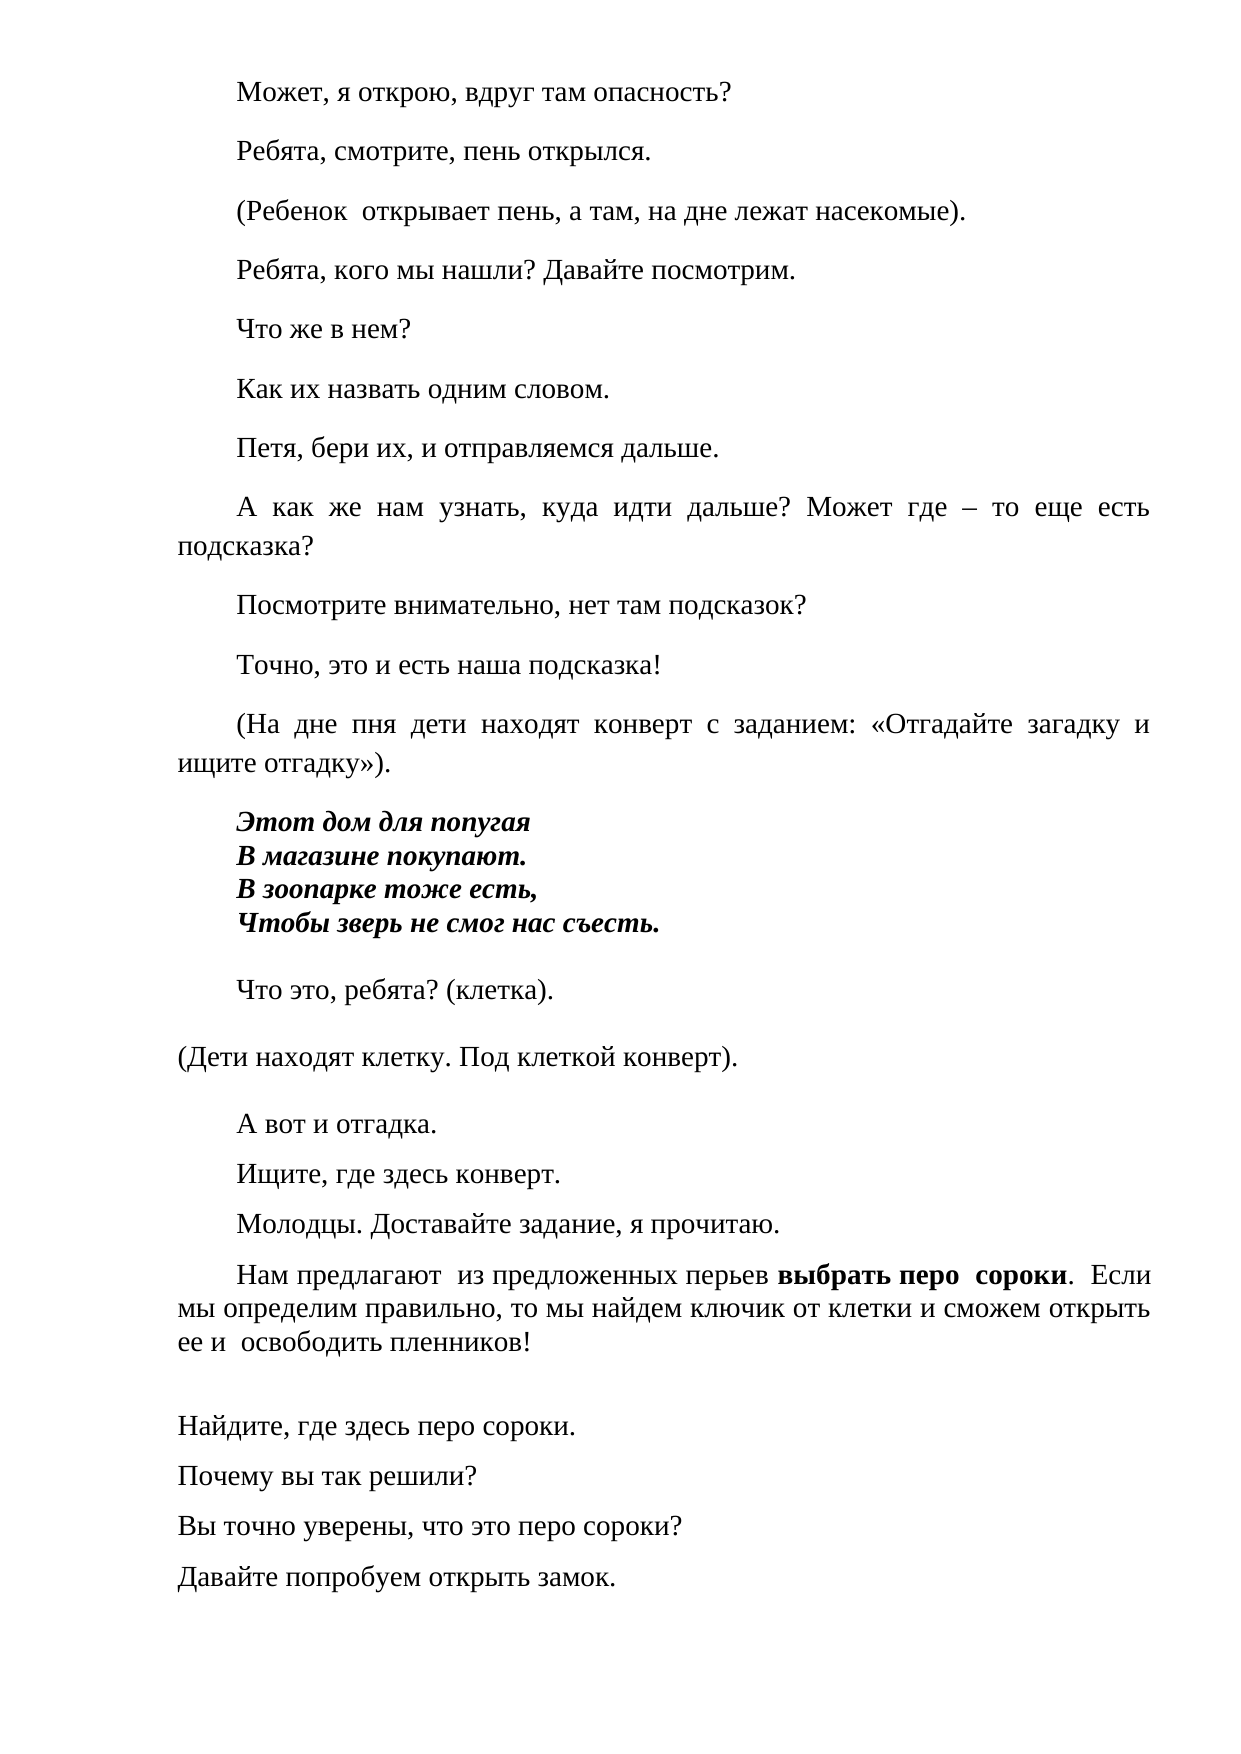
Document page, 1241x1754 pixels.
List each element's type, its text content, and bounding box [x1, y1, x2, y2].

text А вот и отгадка. [177, 1106, 1152, 1139]
text (Дети находят клетку. Под клеткой конверт). [177, 1039, 1152, 1072]
text Что это, ребята? (клетка). [177, 972, 1152, 1005]
text Молодцы. Доставайте задание, я прочитаю. [177, 1207, 1152, 1240]
text Этот дом для попугая [177, 804, 1152, 838]
text Что же в нем? [177, 311, 1152, 345]
text В магазине покупают. [177, 838, 1152, 871]
text Точно, это и есть наша подсказка! [177, 647, 1152, 680]
text Может, я открою, вдруг там опасность? [177, 74, 1152, 107]
text В зоопарке тоже есть, [177, 871, 1152, 905]
text Вы точно уверены, что это перо сороки? [177, 1508, 1152, 1542]
text Давайте попробуем открыть замок. [177, 1559, 1152, 1592]
text А как же нам узнать, куда идти дальше? Может где – то еще есть подсказка? [177, 489, 1152, 562]
text (Ребенок открывает пень, а там, на дне лежат насекомые). [177, 193, 1152, 226]
text Чтобы зверь не смог нас съесть. [177, 905, 1152, 938]
text (На дне пня дети находят конверт с заданием: «Отгадайте загадку и ищите отгадку»). [177, 706, 1152, 778]
text Нам предлагают из предложенных перьев выбрать перо сороки. Если мы определим правильно, то мы найдем ключик от клетки и сможем открыть ее и освободить пленников! [177, 1257, 1152, 1357]
text Почему вы так решили? [177, 1458, 1152, 1492]
text Найдите, где здесь перо сороки. [177, 1408, 1152, 1441]
text Петя, бери их, и отправляемся дальше. [177, 430, 1152, 464]
text Ребята, кого мы нашли? Давайте посмотрим. [177, 252, 1152, 286]
text Как их назвать одним словом. [177, 371, 1152, 404]
text Посмотрите внимательно, нет там подсказок? [177, 587, 1152, 621]
text Ребята, смотрите, пень открылся. [177, 133, 1152, 167]
text Ищите, где здесь конверт. [177, 1156, 1152, 1190]
